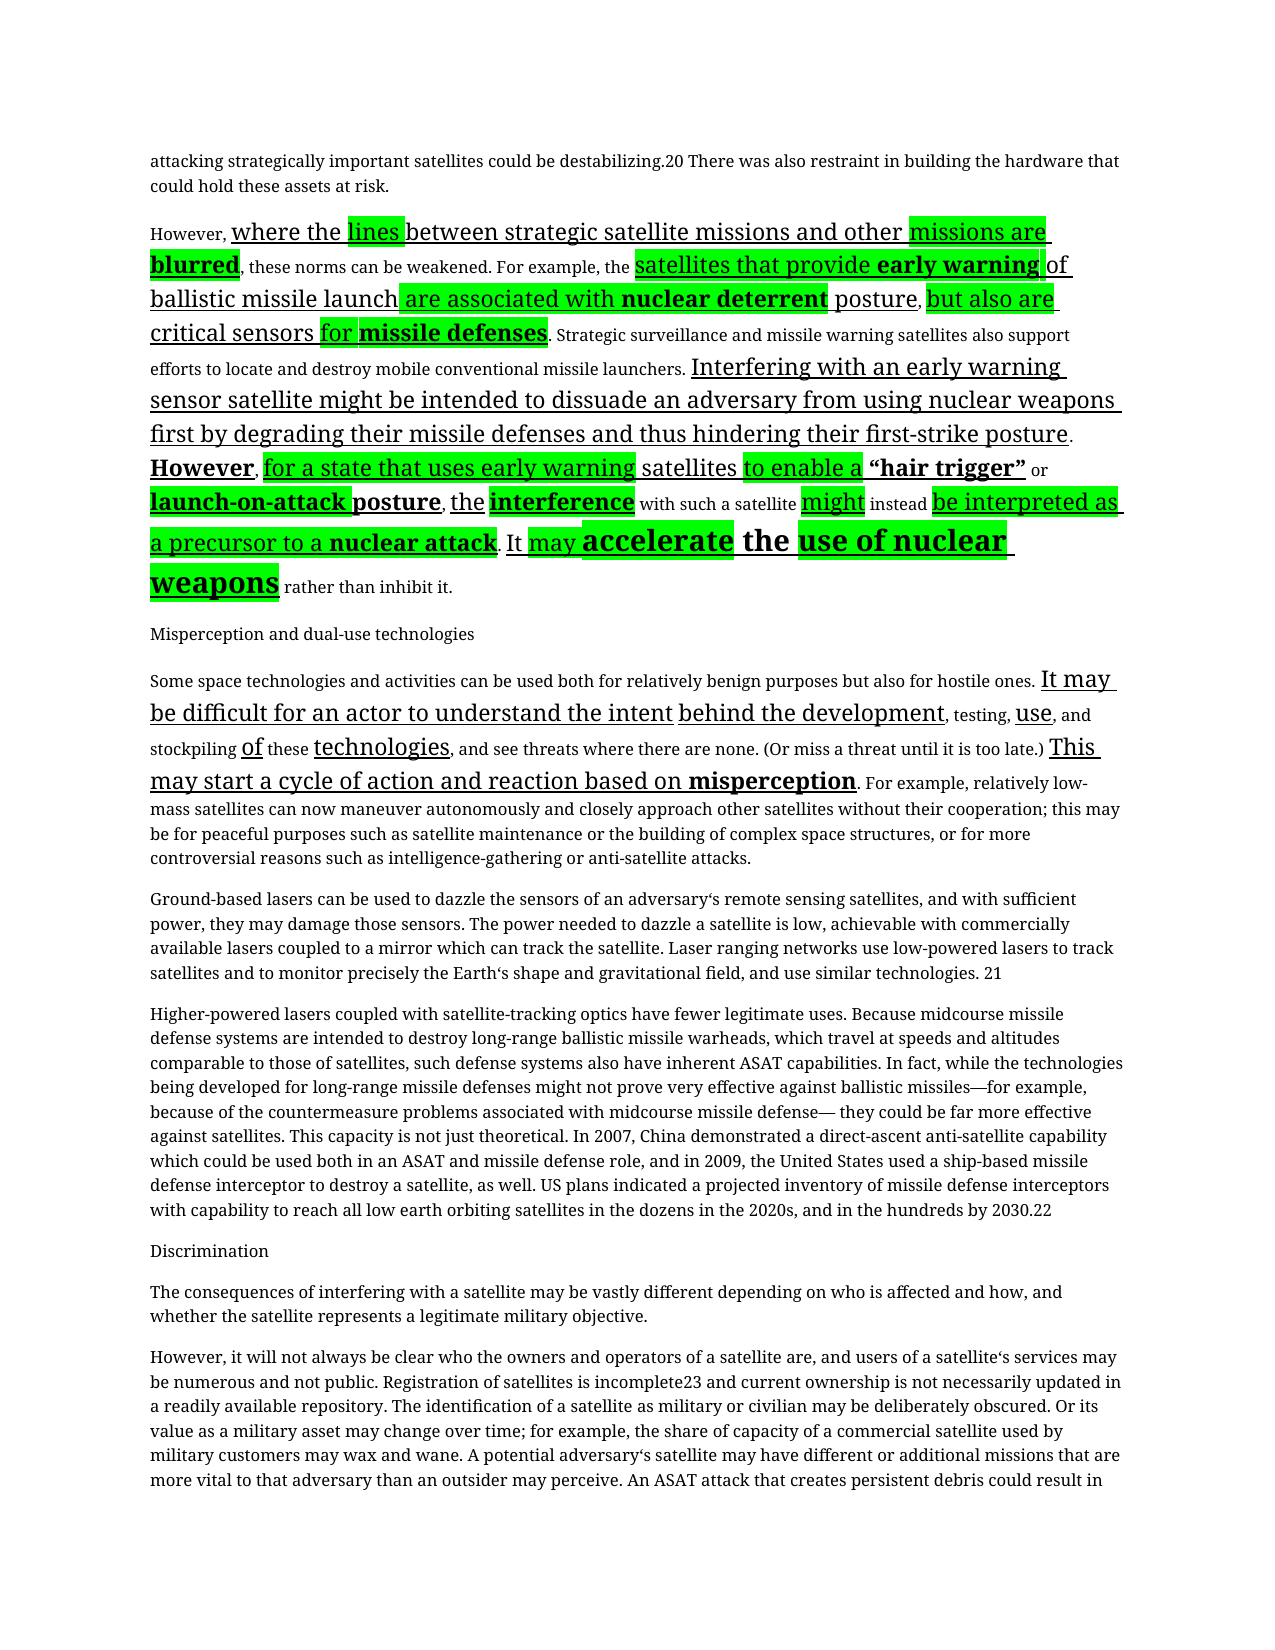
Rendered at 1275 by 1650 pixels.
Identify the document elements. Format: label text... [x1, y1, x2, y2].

text Ground-based lasers can be used to dazzle the sensors of an adversary‘s remote sensing satellites, and with sufficient power, they may damage those sensors. The power needed to dazzle a satellite is low, achievable with commercially available lasers coupled to a mirror which can track the satellite. Laser ranging networks use low-powered lasers to track satellites and to monitor precisely the Earth‘s shape and gravitational field, and use similar technologies. 21 [150, 888, 1125, 984]
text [150, 1346, 1125, 1491]
text Misperception and dual-use technologies [150, 622, 1125, 645]
text The consequences of interfering with a satellite may be vastly different depending on who is affected and how, and whether the satellite represents a legitimate military objective. [150, 1281, 1125, 1328]
text Discrimination [150, 1239, 1125, 1262]
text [150, 150, 1125, 197]
text Some space technologies and activities can be used both for relatively benign purposes but also for hostile ones. It may be difficult for an actor to understand the intent behind the development, testing, use, and stockpiling of these technologies, and see threats where there are none. (Or miss a threat until it is too late.) This may start a cycle of action and reaction based on misperception. For example, relatively low-mass satellites can now maneuver autonomously and closely approach other satellites without their cooperation; this may be for peaceful purposes such as satellite maintenance or the building of complex space structures, or for more controversial reasons such as intelligence-gathering or anti-satellite attacks. [150, 663, 1125, 869]
text However, where the lines between strategic satellite missions and other missions are blurred, these norms can be weakened. For example, the satellites that provide early warning of ballistic missile launch are associated with nuclear deterrent posture, but also are critical sensors for missile defenses. Strategic surveillance and missile warning satellites also support efforts to locate and destroy mobile conventional missile launchers. Interfering with an early warning sensor satellite might be intended to dissuade an adversary from using nuclear weapons first by degrading their missile defenses and thus hindering their first-strike posture. However, for a state that uses early warning satellites to enable a “hair trigger” or launch-on-attack posture, the interference with such a satellite might instead be interpreted as a precursor to a nuclear attack. It may accelerate the use of nuclear weapons rather than inhibit it. [150, 216, 1125, 602]
text Higher-powered lasers coupled with satellite-tracking optics have fewer legitimate uses. Because midcourse missile defense systems are intended to destroy long-range ballistic missile warheads, which travel at speeds and altitudes comparable to those of satellites, such defense systems also have inherent ASAT capabilities. In fact, while the technologies being developed for long-range missile defenses might not prove very effective against ballistic missiles—for example, because of the countermeasure problems associated with midcourse missile defense— they could be far more effective against satellites. This capacity is not just theoretical. In 2007, China demonstrated a direct-ascent anti-satellite capability which could be used both in an ASAT and missile defense role, and in 2009, the United States used a ship-based missile defense interceptor to destroy a satellite, as well. US plans indicated a projected inventory of missile defense interceptors with capability to reach all low earth orbiting satellites in the dozens in the 2020s, and in the hundreds by 2030.22 [150, 1002, 1125, 1221]
